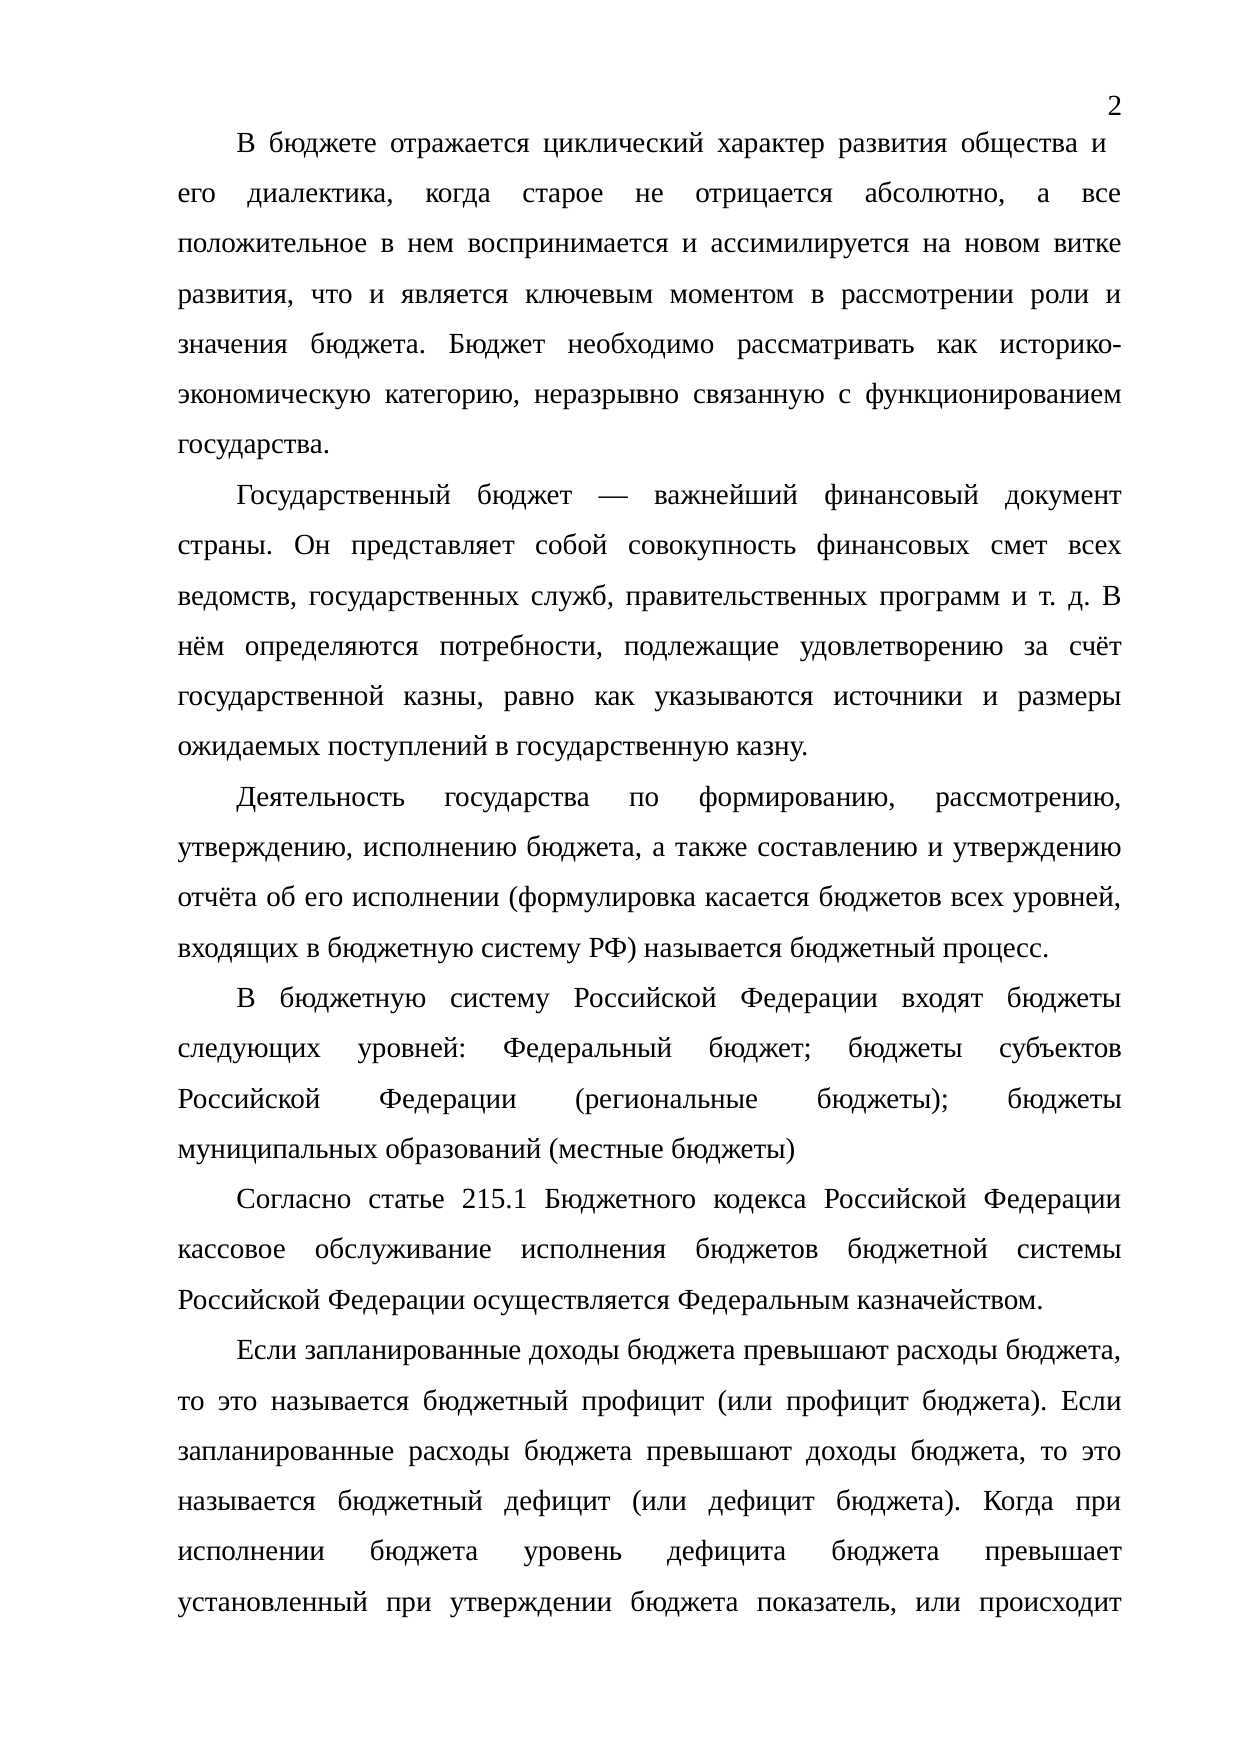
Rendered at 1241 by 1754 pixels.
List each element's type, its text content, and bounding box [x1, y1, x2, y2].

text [177, 1332, 1122, 1618]
text В бюджете отражается циклический характер развития общества и его диалектика, когда старое не отрицается абсолютно, а все положительное в нем воспринимается и ассимилируется на новом витке развития, что и является ключевым моментом в рассмотрении роли и значения бюджета. Бюджет необходимо рассматривать как историко-экономическую категорию, неразрывно связанную с функционированием государства. [177, 125, 1122, 460]
text В бюджетную систему Российской Федерации входят бюджеты следующих уровней: Федеральный бюджет; бюджеты субъектов Российской Федерации (региональные бюджеты); бюджеты муниципальных образований (местные бюджеты) [177, 980, 1122, 1165]
text Государственный бюджет — важнейший финансовый документ страны. Он представляет собой совокупность финансовых смет всех ведомств, государственных служб, правительственных программ и т. д. В нём определяются потребности, подлежащие удовлетворению за счёт государственной казны, равно как указываются источники и размеры ожидаемых поступлений в государственную казну. [177, 477, 1122, 762]
text Деятельность государства по формированию, рассмотрению, утверждению, исполнению бюджета, а также составлению и утверждению отчёта об его исполнении (формулировка касается бюджетов всех уровней, входящих в бюджетную систему РФ) называется бюджетный процесс. [177, 779, 1122, 963]
text Согласно статье 215.1 Бюджетного кодекса Российской Федерации кассовое обслуживание исполнения бюджетов бюджетной системы Российской Федерации осуществляется Федеральным казначейством. [177, 1182, 1122, 1316]
